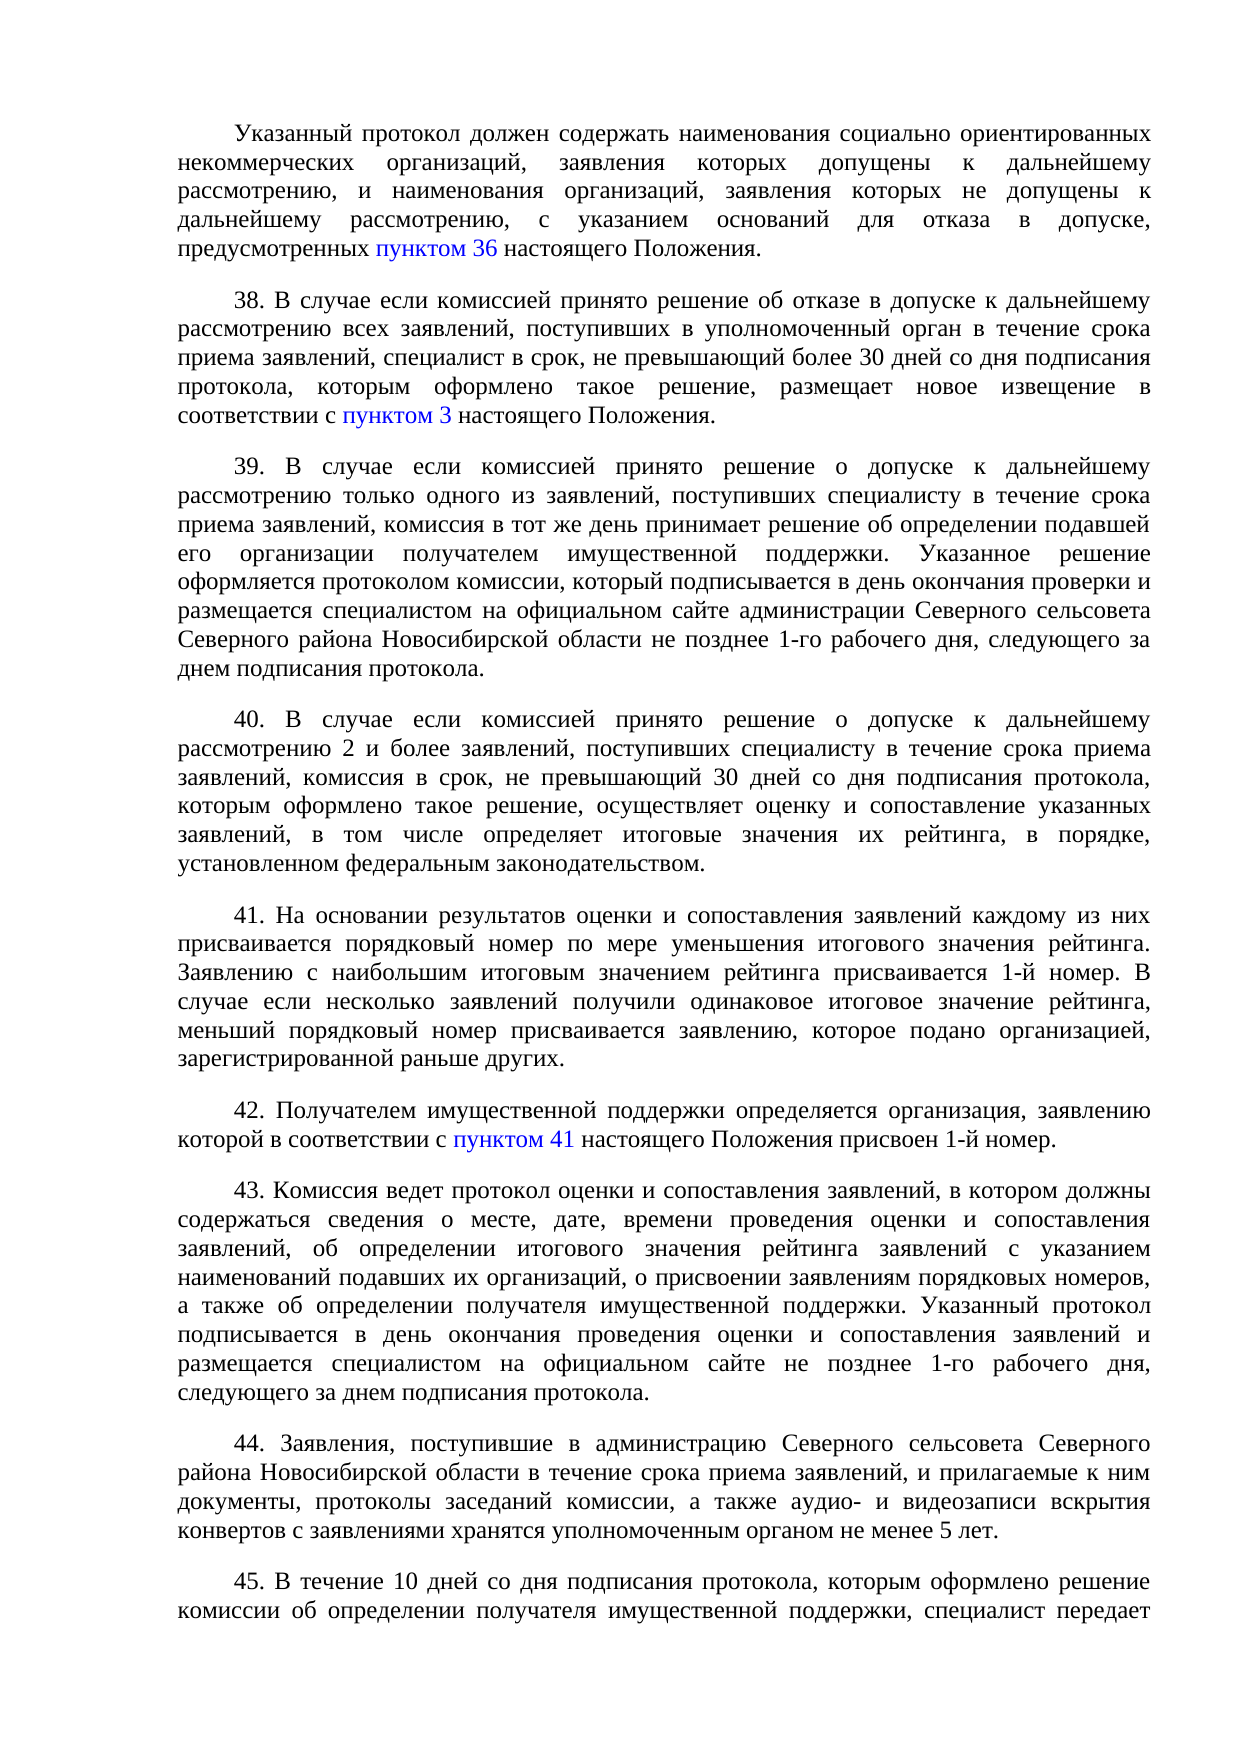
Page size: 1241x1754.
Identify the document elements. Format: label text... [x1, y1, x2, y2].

text 44. Заявления, поступившие в администрацию Северного сельсовета Северного района Новосибирской области в течение срока приема заявлений, и прилагаемые к ним документы, протоколы заседаний комиссии, а также аудио- и видеозаписи вскрытия конвертов с заявлениями хранятся уполномоченным органом не менее 5 лет. [177, 1428, 1152, 1543]
text 43. Комиссия ведет протокол оценки и сопоставления заявлений, в котором должны содержаться сведения о месте, дате, времени проведения оценки и сопоставления заявлений, об определении итогового значения рейтинга заявлений с указанием наименований подавших их организаций, о присвоении заявлениям порядковых номеров, а также об определении получателя имущественной поддержки. Указанный протокол подписывается в день окончания проведения оценки и сопоставления заявлений и размещается специалистом на официальном сайте не позднее 1-го рабочего дня, следующего за днем подписания протокола. [177, 1176, 1152, 1406]
text 38. В случае если комиссией принято решение об отказе в допуске к дальнейшему рассмотрению всех заявлений, поступивших в уполномоченный орган в течение срока приема заявлений, специалист в срок, не превышающий более 30 дней со дня подписания протокола, которым оформлено такое решение, размещает новое извещение в соответствии с пунктом 3 настоящего Положения. [177, 285, 1152, 428]
text 41. На основании результатов оценки и сопоставления заявлений каждому из них присваивается порядковый номер по мере уменьшения итогового значения рейтинга. Заявлению с наибольшим итоговым значением рейтинга присваивается 1-й номер. В случае если несколько заявлений получили одинаковое итоговое значение рейтинга, меньший порядковый номер присваивается заявлению, которое подано организацией, зарегистрированной раньше других. [177, 900, 1152, 1072]
text Указанный протокол должен содержать наименования социально ориентированных некоммерческих организаций, заявления которых допущены к дальнейшему рассмотрению, и наименования организаций, заявления которых не допущены к дальнейшему рассмотрению, с указанием оснований для отказа в допуске, предусмотренных пунктом 36 настоящего Положения. [177, 118, 1152, 262]
text 39. В случае если комиссией принято решение о допуске к дальнейшему рассмотрению только одного из заявлений, поступивших специалисту в течение срока приема заявлений, комиссия в тот же день принимает решение об определении подавшей его организации получателем имущественной поддержки. Указанное решение оформляется протоколом комиссии, который подписывается в день окончания проверки и размещается специалистом на официальном сайте администрации Северного сельсовета Северного района Новосибирской области не позднее 1-го рабочего дня, следующего за днем подписания протокола. [177, 451, 1152, 681]
text 42. Получателем имущественной поддержки определяется организация, заявлению которой в соответствии с пунктом 41 настоящего Положения присвоен 1-й номер. [177, 1095, 1152, 1153]
text 40. В случае если комиссией принято решение о допуске к дальнейшему рассмотрению 2 и более заявлений, поступивших специалисту в течение срока приема заявлений, комиссия в срок, не превышающий 30 дней со дня подписания протокола, которым оформлено такое решение, осуществляет оценку и сопоставление указанных заявлений, в том числе определяет итоговые значения их рейтинга, в порядке, установленном федеральным законодательством. [177, 704, 1152, 877]
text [177, 1566, 1152, 1624]
